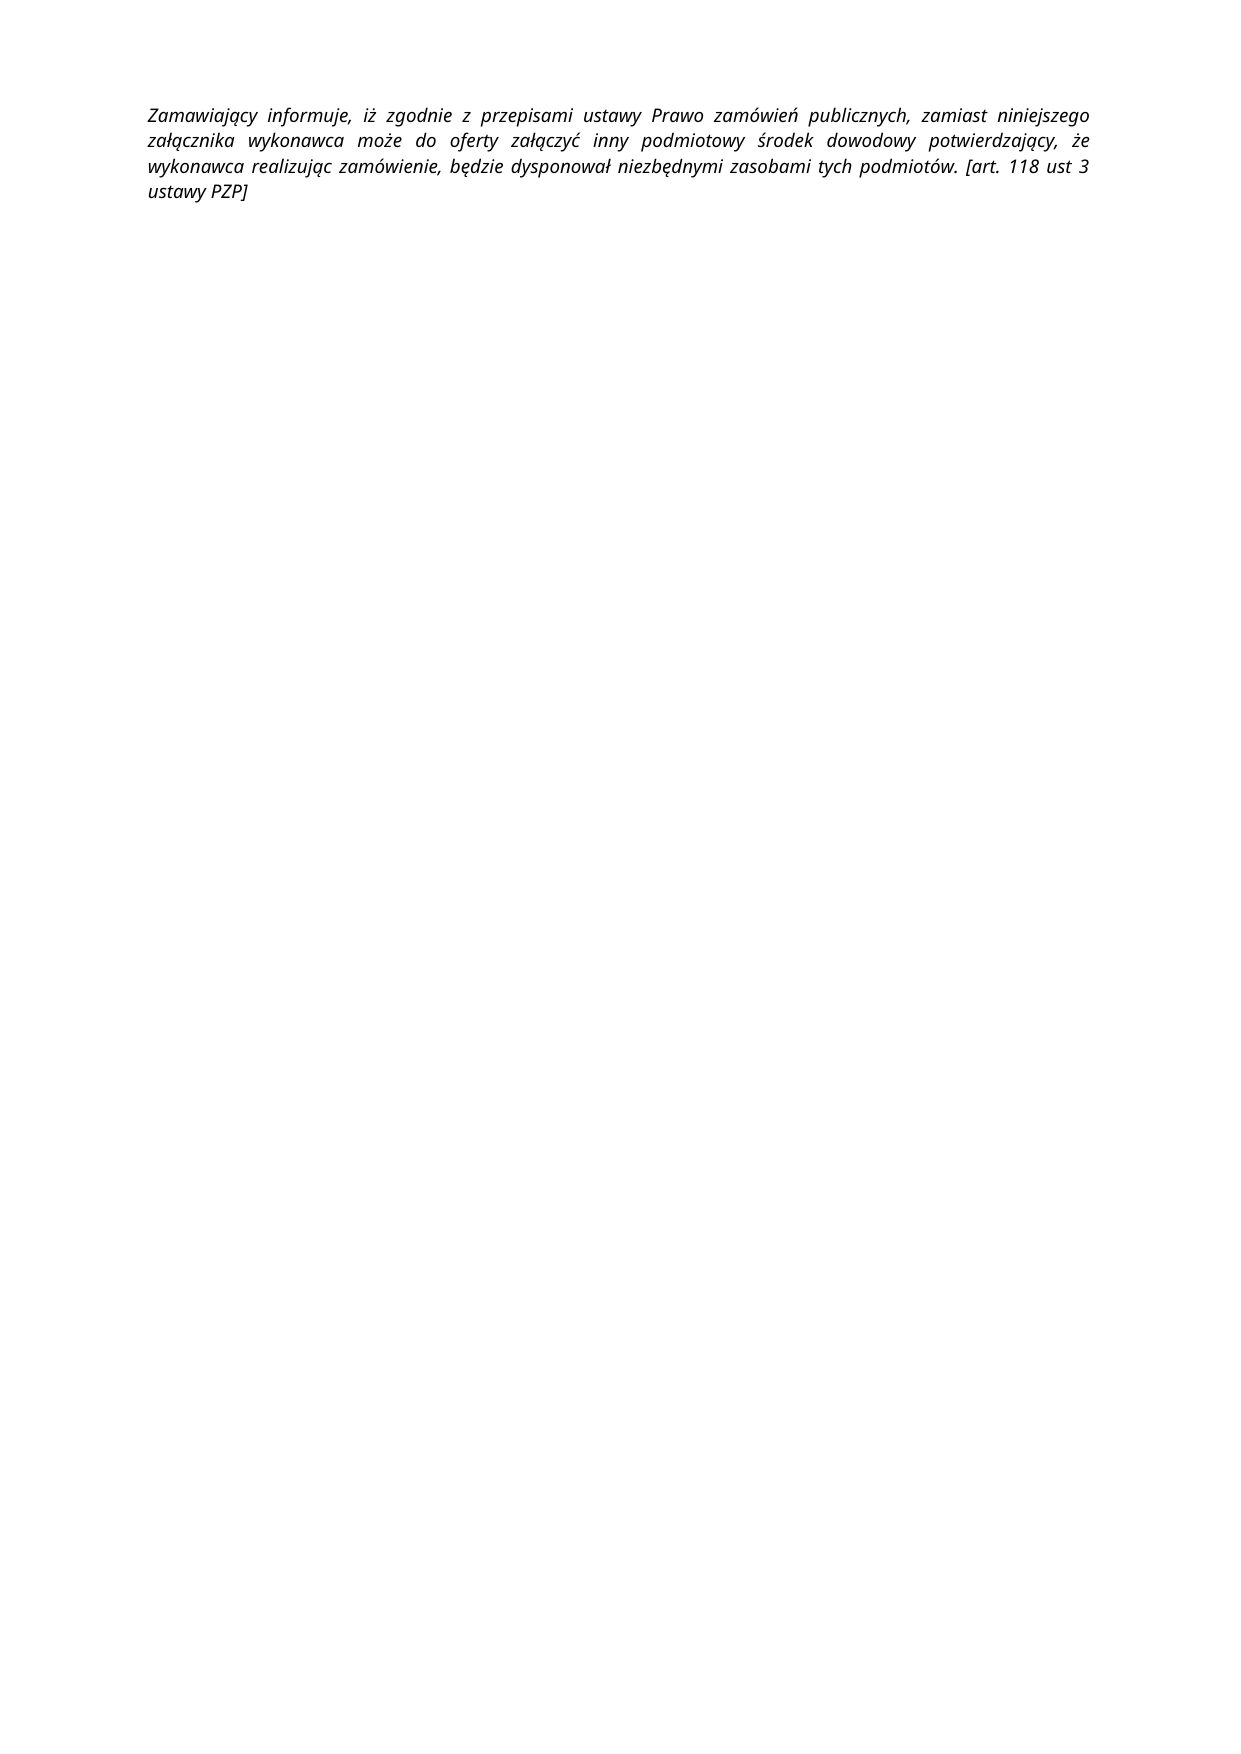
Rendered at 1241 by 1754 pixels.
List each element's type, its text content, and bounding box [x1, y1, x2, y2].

text Zamawiający informuje, iż zgodnie z przepisami ustawy Prawo zamówień publicznych, zamiast niniejszego załącznika wykonawca może do oferty załączyć inny podmiotowy środek dowodowy potwierdzający, że wykonawca realizując zamówienie, będzie dysponował niezbędnymi zasobami tych podmiotów. [art. 118 ust 3 ustawy PZP] [148, 102, 1093, 204]
